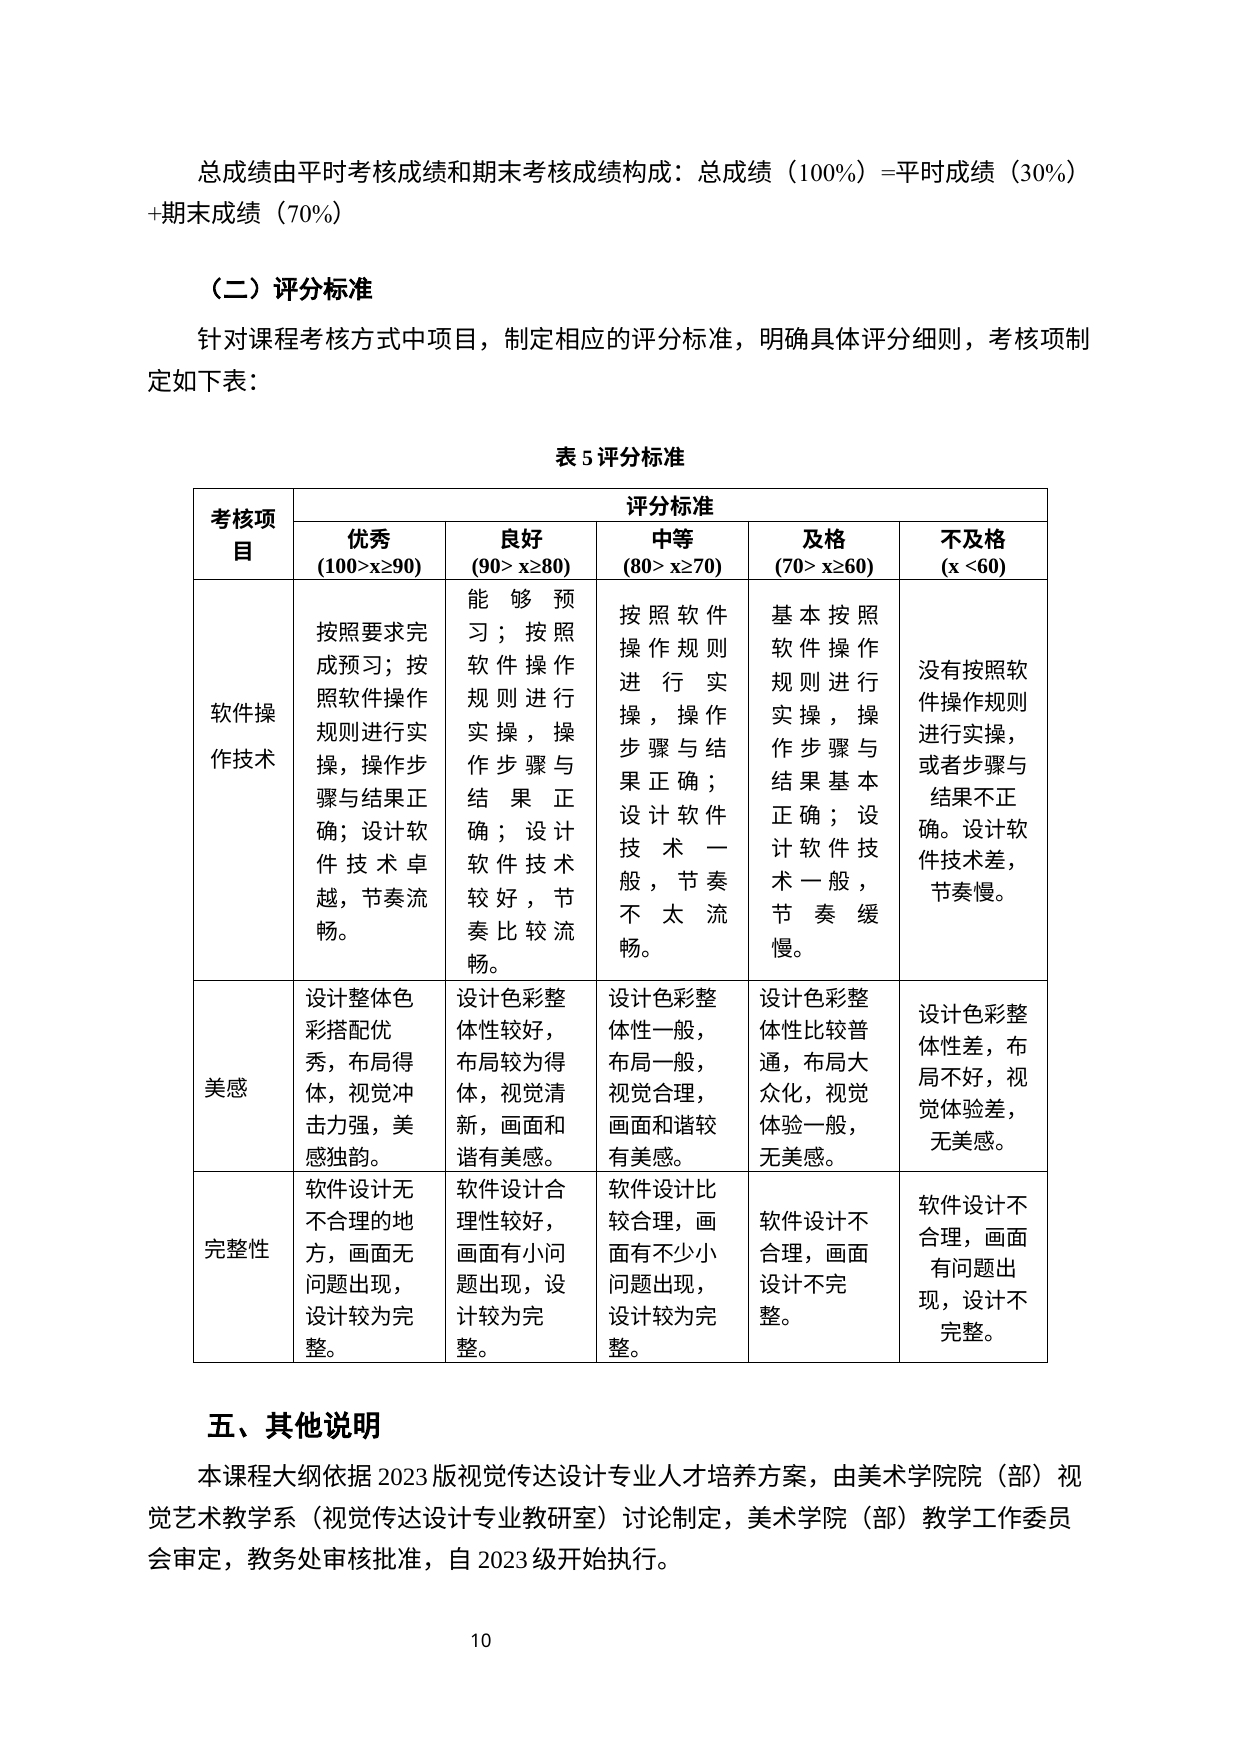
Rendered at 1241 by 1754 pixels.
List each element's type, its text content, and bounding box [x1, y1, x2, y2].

table_cell 能够预习；按照软件操作规则进行实操，操作步骤与结果正确；设计软件技术较好，节奏比较流畅。 [446, 580, 596, 980]
table_header 评分标准 [294, 489, 1047, 521]
table_cell 完整性 [194, 1172, 293, 1362]
table_cell 良好 (90> x≥80) [446, 522, 596, 578]
list 评分标准 [148, 273, 1093, 301]
table_cell 软件设计不合理，画面有问题出现，设计不完整。 [900, 1172, 1047, 1362]
table_cell 基本按照软件操作规则进行实操，操作步骤与结果基本正确；设计软件技术一般，节奏缓慢。 [749, 580, 899, 980]
table_cell 美感 [194, 981, 293, 1171]
text 总成绩由平时考核成绩和期末考核成绩构成：总成绩（100%）=平时成绩（30%）+期末成绩（70%） [148, 148, 1093, 231]
table_cell 软件设计无不合理的地方，画面无问题出现，设计较为完整。 [294, 1172, 445, 1362]
table_cell 没有按照软件操作规则进行实操，或者步骤与结果不正确。设计软件技术差，节奏慢。 [900, 580, 1047, 980]
table_cell 按照要求完成预习；按照软件操作规则进行实操，操作步骤与结果正确；设计软件技术卓越，节奏流畅。 [294, 580, 445, 980]
table_cell 设计色彩整体性差，布局不好，视觉体验差，无美感。 [900, 981, 1047, 1171]
text 本课程大纲依据2023版视觉传达设计专业人才培养方案，由美术学院院（部）视觉艺术教学系（视觉传达设计专业教研室）讨论制定，美术学院（部）教学工作委员会审定，教务处审核批准，自2023级开始执行。 [148, 1452, 1093, 1577]
table_cell 优秀 (100>x≥90) [294, 522, 445, 578]
table_cell 不及格 (x <60) [900, 522, 1047, 578]
subtitle 五、其他说明 [148, 1406, 1093, 1440]
text 针对课程考核方式中项目，制定相应的评分标准，明确具体评分细则，考核项制定如下表： [148, 315, 1093, 399]
table_cell 及格 (70> x≥60) [749, 522, 899, 578]
table_cell 按照软件操作规则进行实操，操作步骤与结果正确；设计软件技术一般，节奏不太流畅。 [597, 580, 748, 980]
table_header 考核项目 [194, 489, 293, 578]
text 表5评分标准 [148, 440, 1093, 472]
table_cell 设计整体色彩搭配优秀，布局得体，视觉冲击力强，美感独韵。 [294, 981, 445, 1171]
table_cell 设计色彩整体性一般，布局一般，视觉合理，画面和谐较有美感。 [597, 981, 748, 1171]
table_cell 软件操作技术 [194, 580, 293, 980]
table_cell 设计色彩整体性比较普通，布局大众化，视觉体验一般，无美感。 [749, 981, 899, 1171]
table_cell 软件设计不合理，画面设计不完整。 [749, 1172, 899, 1362]
table_cell 中等 (80> x≥70) [597, 522, 748, 578]
table_cell 设计色彩整体性较好，布局较为得体，视觉清新，画面和谐有美感。 [446, 981, 596, 1171]
table_cell 软件设计比较合理，画面有不少小问题出现，设计较为完整。 [597, 1172, 748, 1362]
table_cell 软件设计合理性较好，画面有小问题出现，设计较为完整。 [446, 1172, 596, 1362]
